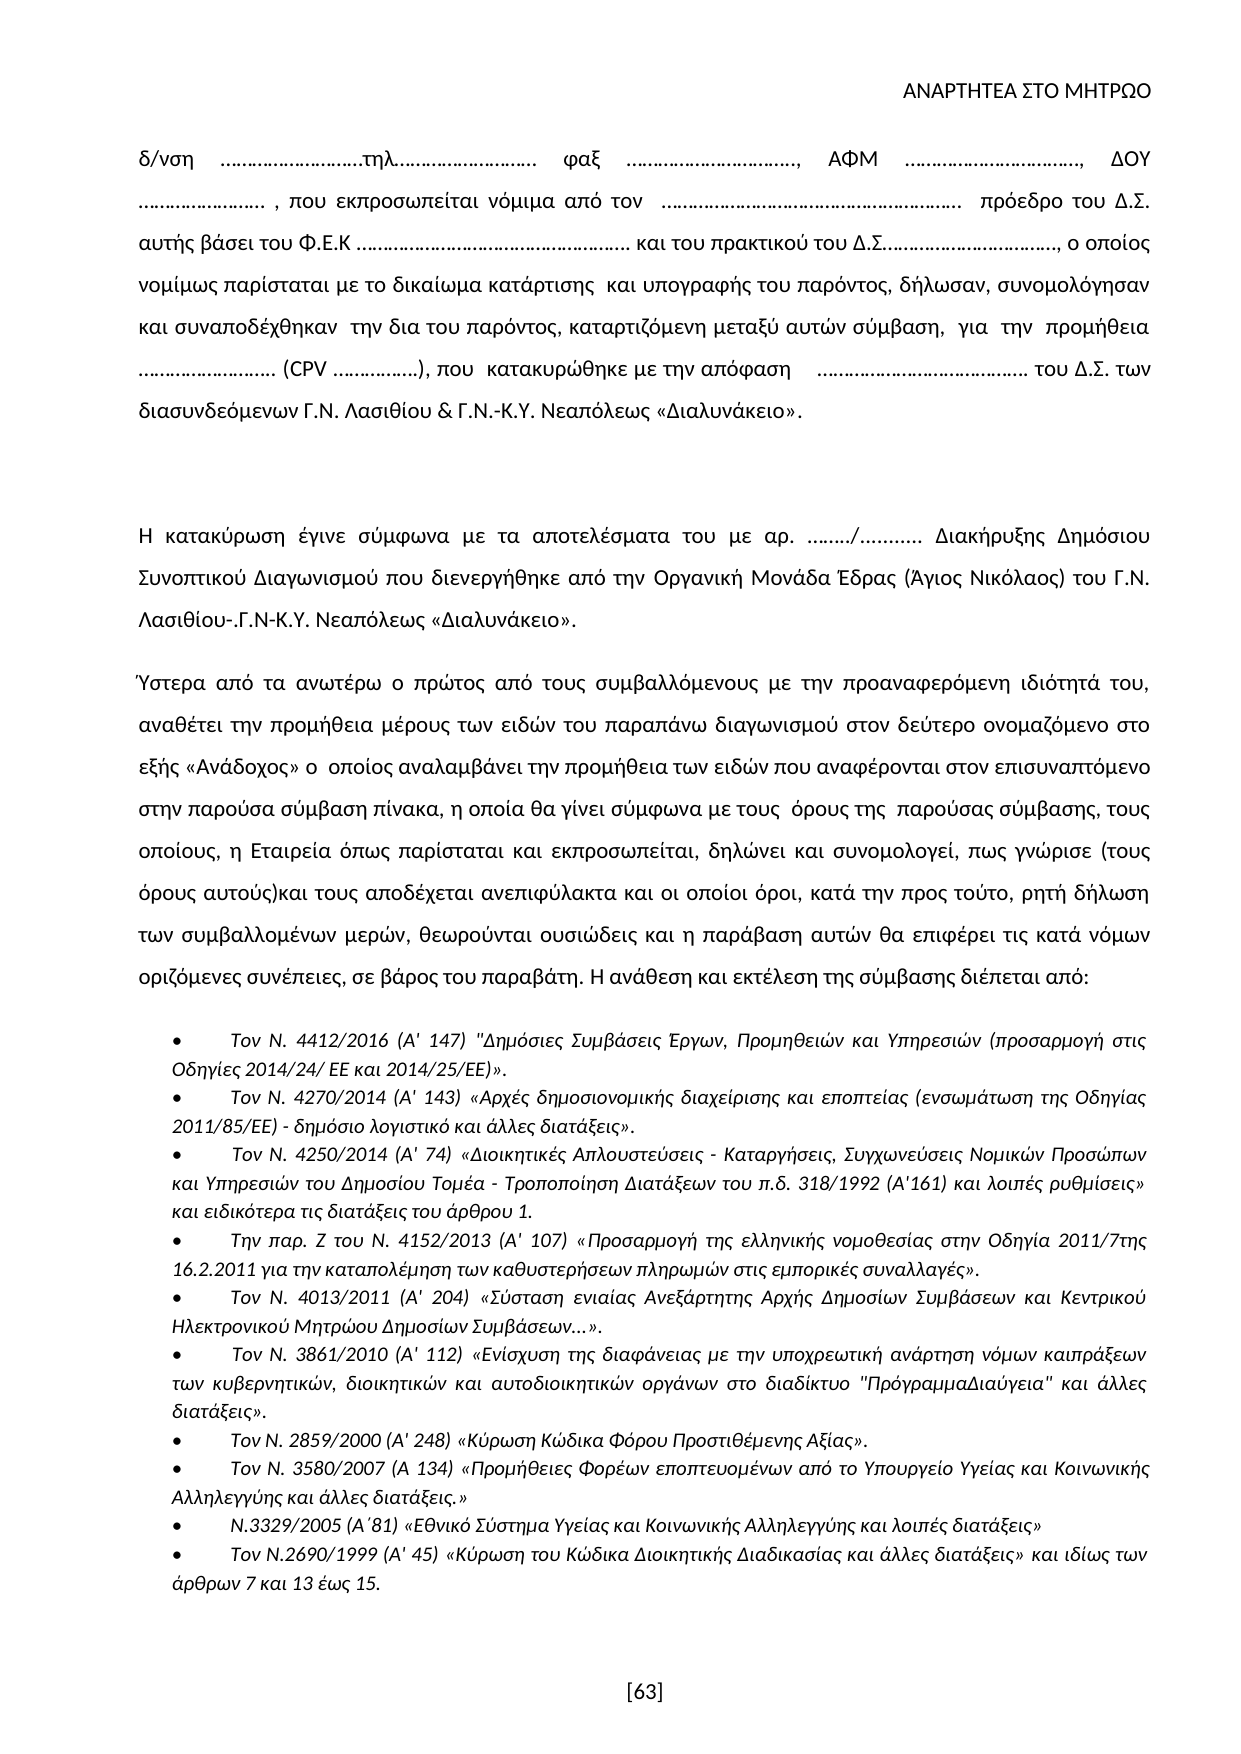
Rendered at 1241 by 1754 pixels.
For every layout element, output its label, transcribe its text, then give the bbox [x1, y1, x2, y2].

list Τον Ν. 4412/2016 (Α' 147) "Δημόσιες Συμβάσεις Έργων, Προμηθειών και Υπηρεσιών (προσαρμογή στις Οδηγίες 2014/24/ ΕΕ και 2014/25/ΕΕ)». [172, 1025, 1147, 1082]
list Τον Ν. 4013/2011 (Α' 204) «Σύσταση ενιαίας Ανεξάρτητης Αρχής Δημοσίων Συμβάσεων και Κεντρικού Ηλεκτρονικού Μητρώου Δημοσίων Συμβάσεων...». [172, 1282, 1147, 1339]
text Ύστερα από τα ανωτέρω ο πρώτος από τους συμβαλλόμενους με την προαναφερόμενη ιδιότητά του, αναθέτει την προμήθεια μέρους των ειδών του παραπάνω διαγωνισμού στον δεύτερο ονομαζόμενο στο εξής «Ανάδοχος» ο οποίος αναλαμβάνει την προμήθεια των ειδών που αναφέρονται στον επισυναπτόμενο στην παρούσα σύμβαση πίνακα, η οποία θα γίνει σύμφωνα με τους όρους της παρούσας σύμβασης, τους οποίους, η Εταιρεία όπως παρίσταται και εκπροσωπείται, δηλώνει και συνομολογεί, πως γνώρισε (τους όρους αυτούς)και τους αποδέχεται ανεπιφύλακτα και οι οποίοι όροι, κατά την προς τούτο, ρητή δήλωση των συμβαλλομένων μερών, θεωρούνται ουσιώδεις και η παράβαση αυτών θα επιφέρει τις κατά νόμων οριζόμενες συνέπειες, σε βάρος του παραβάτη. Η ανάθεση και εκτέλεση της σύμβασης διέπεται από: [138, 668, 1151, 990]
list Τον Ν.2690/1999 (Α' 45) «Κύρωση του Κώδικα Διοικητικής Διαδικασίας και άλλες διατάξεις» και ιδίως των άρθρων 7 και 13 έως 15. [172, 1538, 1147, 1596]
list Ν.3329/2005 (Α΄81) «Εθνικό Σύστημα Υγείας και Κοινωνικής Αλληλεγγύης και λοιπές διατάξεις» [172, 1510, 1151, 1538]
list Τον Ν. 3580/2007 (Α 134) «Προμήθειες Φορέων εποπτευομένων από το Υπουργείο Υγείας και Κοινωνικής Αλληλεγγύης και άλλες διατάξεις.» [172, 1453, 1151, 1510]
text Η κατακύρωση έγινε σύμφωνα με τα αποτελέσματα του με αρ. ……../........... Διακήρυξης Δημόσιου Συνοπτικού Διαγωνισμού που διενεργήθηκε από την Οργανική Μονάδα Έδρας (Άγιος Νικόλαος) του Γ.Ν. Λασιθίου-.Γ.Ν-Κ.Υ. Νεαπόλεως «Διαλυνάκειο». [138, 521, 1151, 633]
list Τον Ν. 2859/2000 (Α' 248) «Κύρωση Κώδικα Φόρου Προστιθέμενης Αξίας». [172, 1424, 1151, 1453]
text δ/νση ………………………τηλ……………………… φαξ ………………………….., ΑΦΜ ……………………………, ΔΟΥ …………………… , που εκπροσωπείται νόμιμα από τον ………………………………………………… πρόεδρο του Δ.Σ. αυτής βάσει του Φ.Ε.Κ ……………………………………………. και του πρακτικού του Δ.Σ……………………………, ο οποίος νομίμως παρίσταται με το δικαίωμα κατάρτισης και υπογραφής του παρόντος, δήλωσαν, συνομολόγησαν και συναποδέχθηκαν την δια του παρόντος, καταρτιζόμενη μεταξύ αυτών σύμβαση, για την προμήθεια …………………….. (CPV …………….), που κατακυρώθηκε με την απόφαση …………………………………. του Δ.Σ. των διασυνδεόμενων Γ.Ν. Λασιθίου & Γ.Ν.-Κ.Υ. Νεαπόλεως «Διαλυνάκειο». [138, 144, 1151, 424]
list Τον Ν. 4250/2014 (Α' 74) «Διοικητικές Απλουστεύσεις - Καταργήσεις, Συγχωνεύσεις Νομικών Προσώπων και Υπηρεσιών του Δημοσίου Τομέα - Τροποποίηση Διατάξεων του π.δ. 318/1992 (Α'161) και λοιπές ρυθμίσεις» και ειδικότερα τις διατάξεις του άρθρου 1. [172, 1139, 1147, 1224]
list Τον Ν. 3861/2010 (Α' 112) «Ενίσχυση της διαφάνειας με την υποχρεωτική ανάρτηση νόμων καιπράξεων των κυβερνητικών, διοικητικών και αυτοδιοικητικών οργάνων στο διαδίκτυο "ΠρόγραμμαΔιαύγεια" και άλλες διατάξεις». [172, 1339, 1147, 1424]
list Τον Ν. 4270/2014 (Α' 143) «Αρχές δημοσιονομικής διαχείρισης και εποπτείας (ενσωμάτωση της Οδηγίας 2011/85/ΕΕ) - δημόσιο λογιστικό και άλλες διατάξεις». [172, 1082, 1147, 1139]
list Την παρ. Ζ του Ν. 4152/2013 (Α' 107) «Προσαρμογή της ελληνικής νομοθεσίας στην Οδηγία 2011/7της 16.2.2011 για την καταπολέμηση των καθυστερήσεων πληρωμών στις εμπορικές συναλλαγές». [172, 1224, 1147, 1282]
